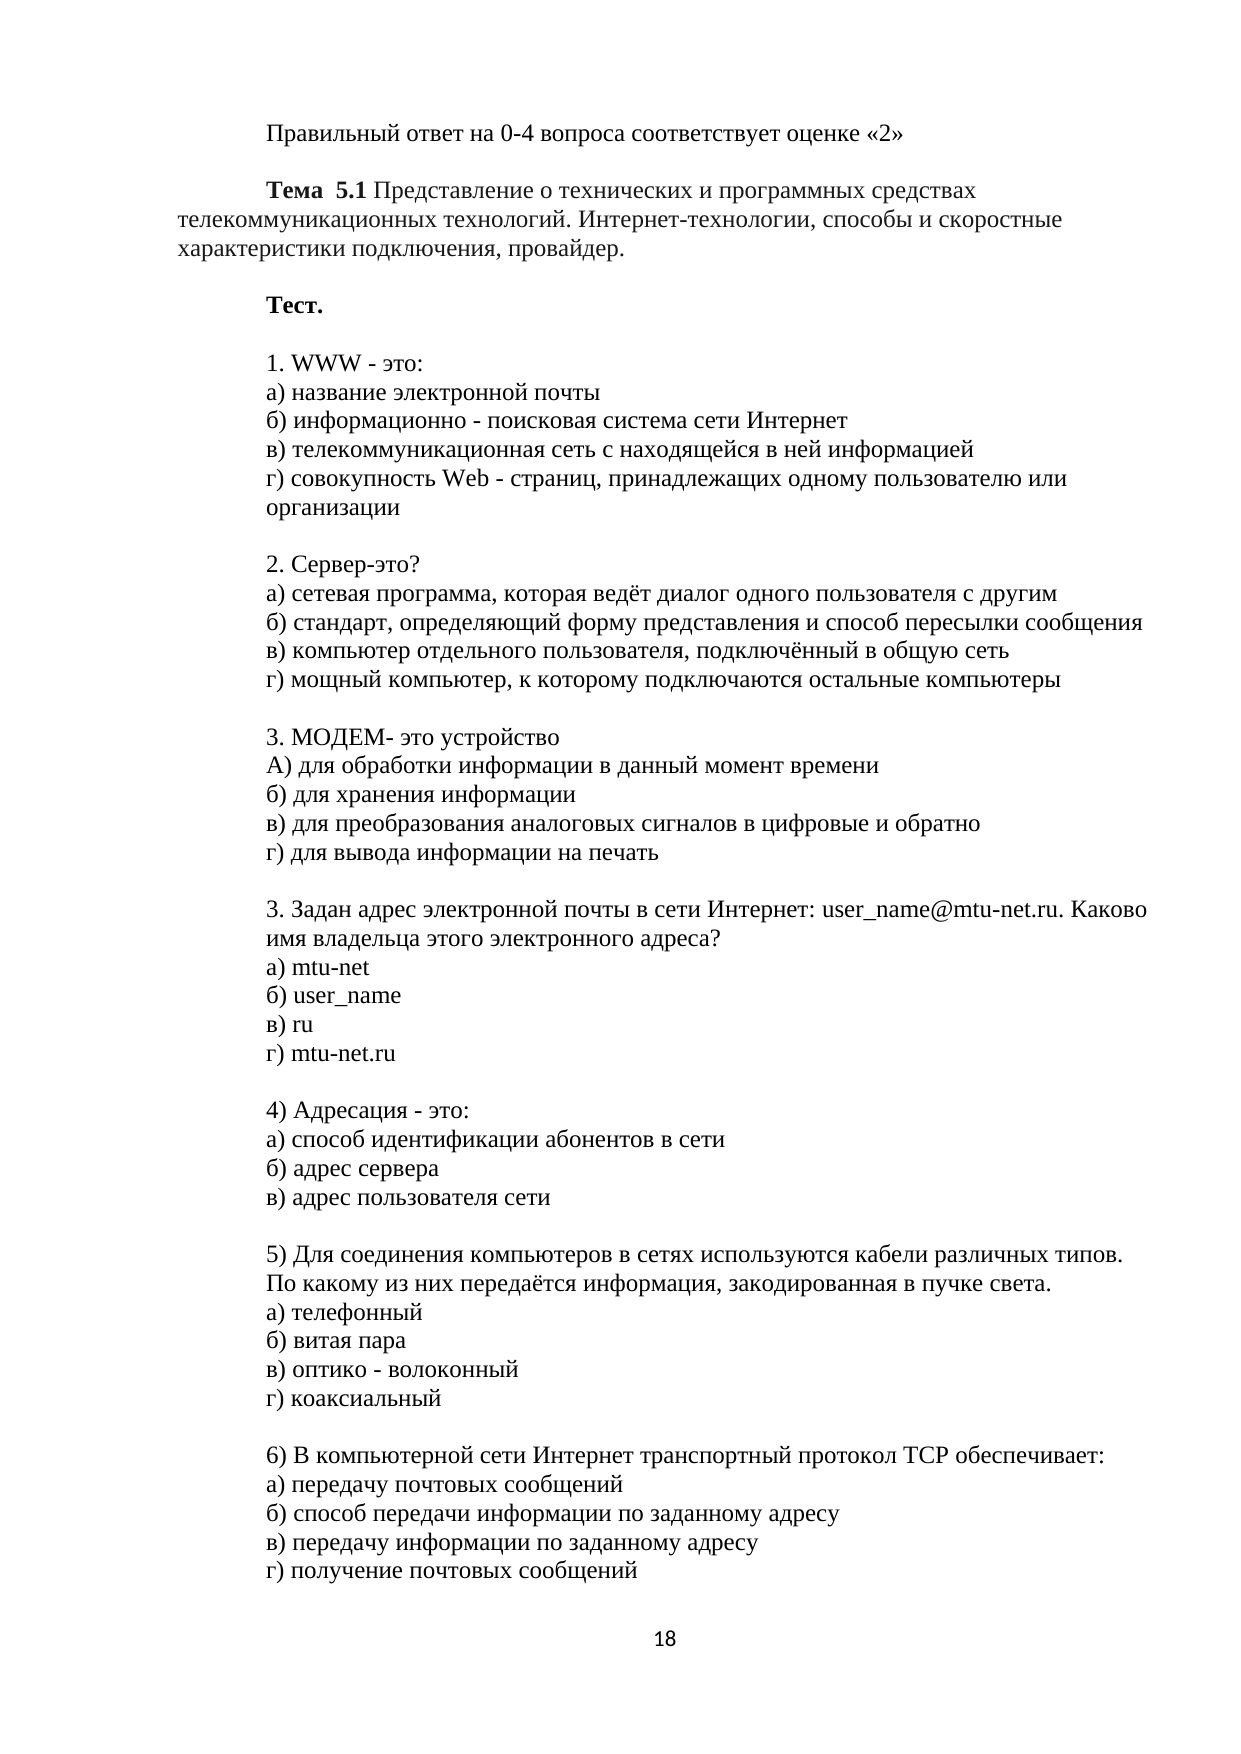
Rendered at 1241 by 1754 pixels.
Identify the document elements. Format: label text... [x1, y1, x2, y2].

text а) сетевая программа, которая ведёт диалог одного пользователя с другим б) стандарт, определяющий форму представления и способ пересылки сообщения в) компьютер отдельного пользователя, подключённый в общую сеть г) мощный компьютер, к которому подключаются остальные компьютеры [266, 578, 1152, 693]
text Правильный ответ на 0-4 вопроса соответствует оценке «2» [177, 118, 1152, 147]
text 3. МОДЕМ- это устройство [266, 693, 1152, 751]
text 2. Сервер-это? [266, 521, 1152, 578]
text а) телефонный б) витая пара в) оптико - волоконный г) коаксиальный [266, 1297, 1152, 1412]
text 1. WWW - это: [266, 319, 1152, 377]
text 3. Задан адрес электронной почты в сети Интернет: user_name@mtu-net.ru. Каково имя владельца этого электронного адреса? [266, 866, 1152, 952]
text Тест. [266, 291, 1152, 319]
text а) передачу почтовых сообщений б) способ передачи информации по заданному адресу в) передачу информации по заданному адресу г) получение почтовых сообщений [266, 1469, 1152, 1584]
text Тема 5.1 Представление о технических и программных средствах телекоммуникационных технологий. Интернет-технологии, способы и скоростные характеристики подключения, провайдер. [177, 176, 1144, 262]
text 6) В компьютерной сети Интернет транспортный протокол ТСР обеспечивает: [266, 1412, 1152, 1469]
text 5) Для соединения компьютеров в сетях используются кабели различных типов. По какому из них передаётся информация, закодированная в пучке света. [266, 1211, 1152, 1297]
text А) для обработки информации в данный момент времени б) для хранения информации в) для преобразования аналоговых сигналов в цифровые и обратно г) для вывода информации на печать [266, 751, 1152, 866]
text 4) Адресация - это: [266, 1067, 1152, 1124]
text а) название электронной почты б) информационно - поисковая система сети Интернет в) телекоммуникационная сеть с находящейся в ней информацией г) совокупность Web - страниц, принадлежащих одному пользователю или организации [266, 377, 1152, 521]
text а) способ идентификации абонентов в сети б) адрес сервера в) адрес пользователя сети [266, 1124, 1152, 1211]
text а) mtu-net б) user_name в) ru г) mtu-net.ru [266, 952, 1152, 1067]
